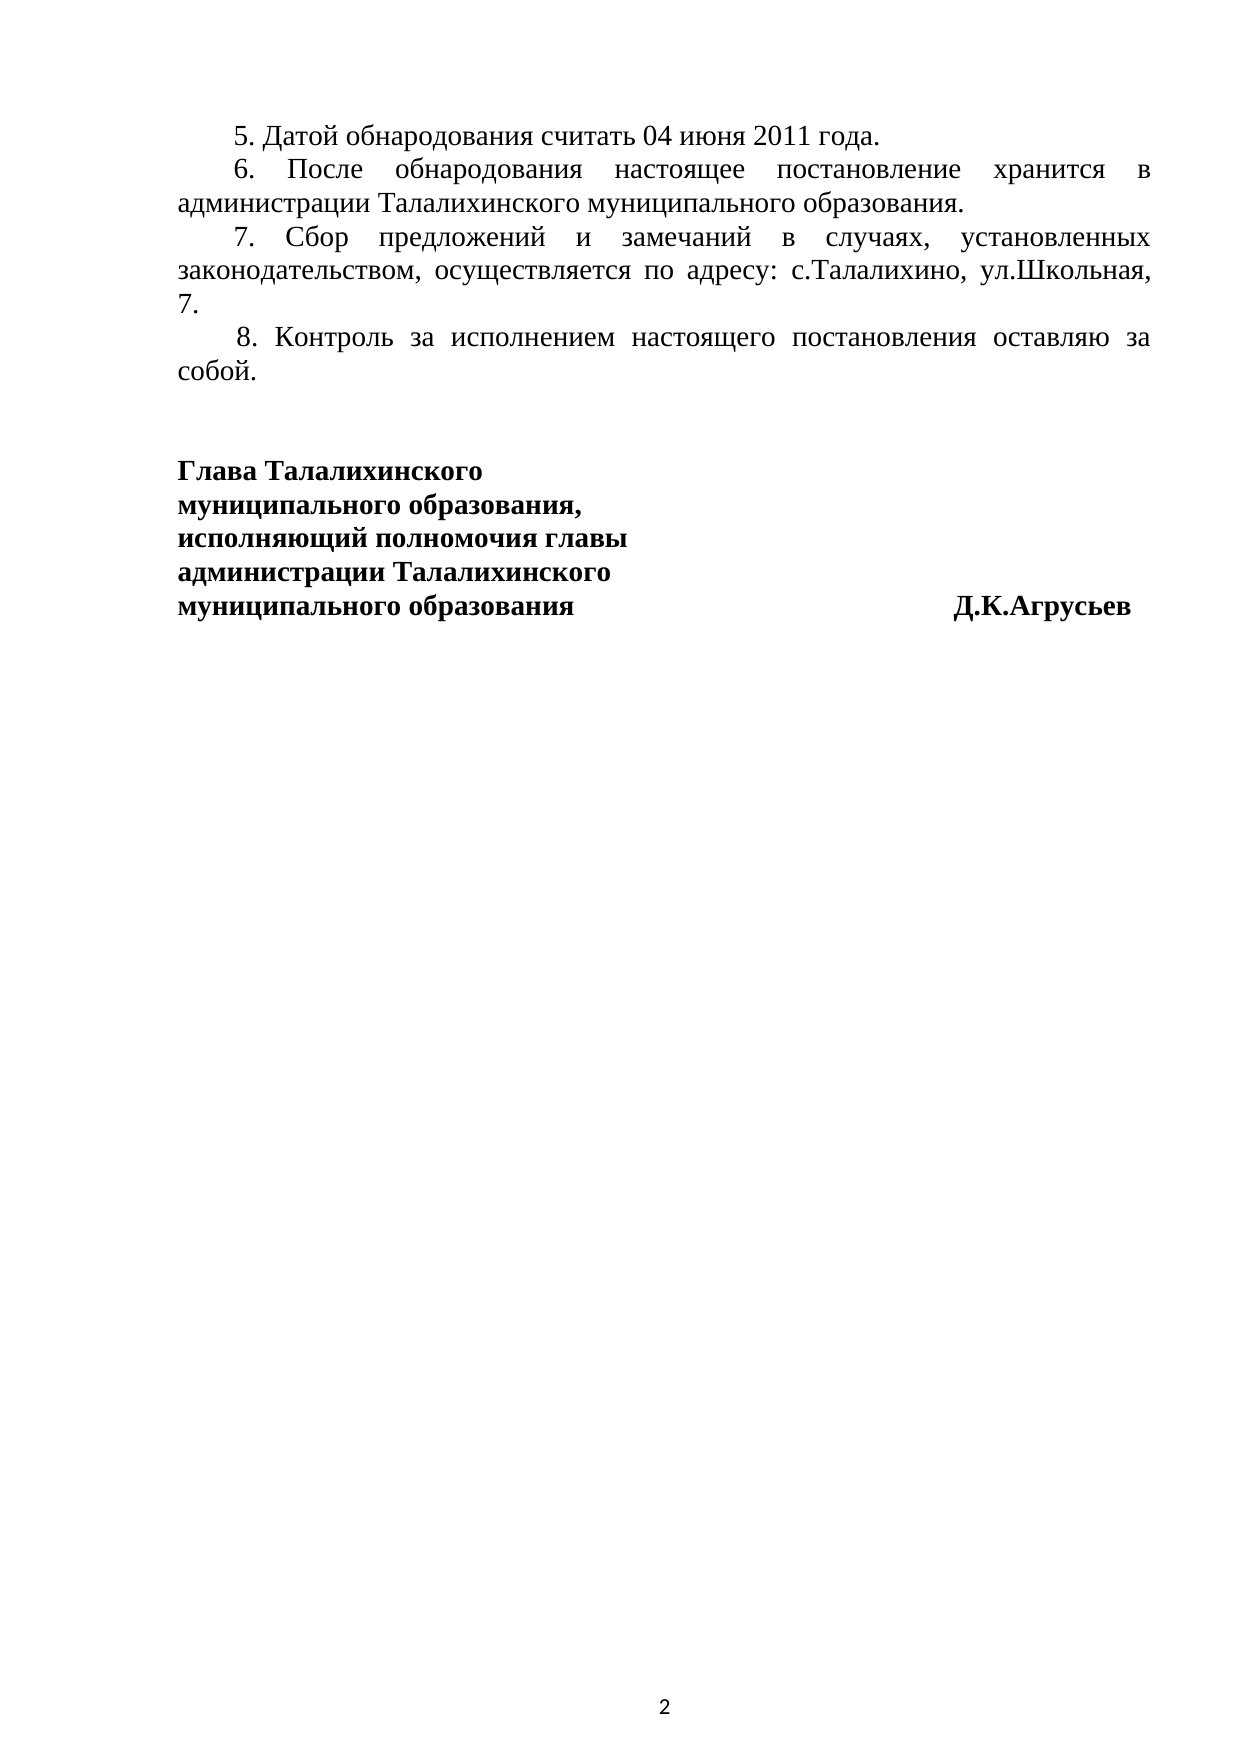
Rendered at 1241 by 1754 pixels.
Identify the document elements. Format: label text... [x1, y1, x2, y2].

text 8. Контроль за исполнением настоящего постановления оставляю за собой. [177, 319, 1152, 386]
text исполняющий полномочия главы [177, 521, 1152, 554]
text 6. После обнародования настоящее постановление хранится в администрации Талалихинского муниципального образования. [177, 152, 1152, 219]
text 7. Сбор предложений и замечаний в случаях, установленных законодательством, осуществляется по адресу: с.Талалихино, ул.Школьная, 7. [177, 219, 1152, 319]
text муниципального образования Д.К.Агрусьев [177, 588, 1152, 621]
text 5. Датой обнародования считать 04 июня 2011 года. [177, 118, 1152, 152]
text муниципального образования, [177, 487, 1152, 521]
text администрации Талалихинского [177, 554, 1152, 588]
text Глава Талалихинского [177, 453, 1152, 487]
